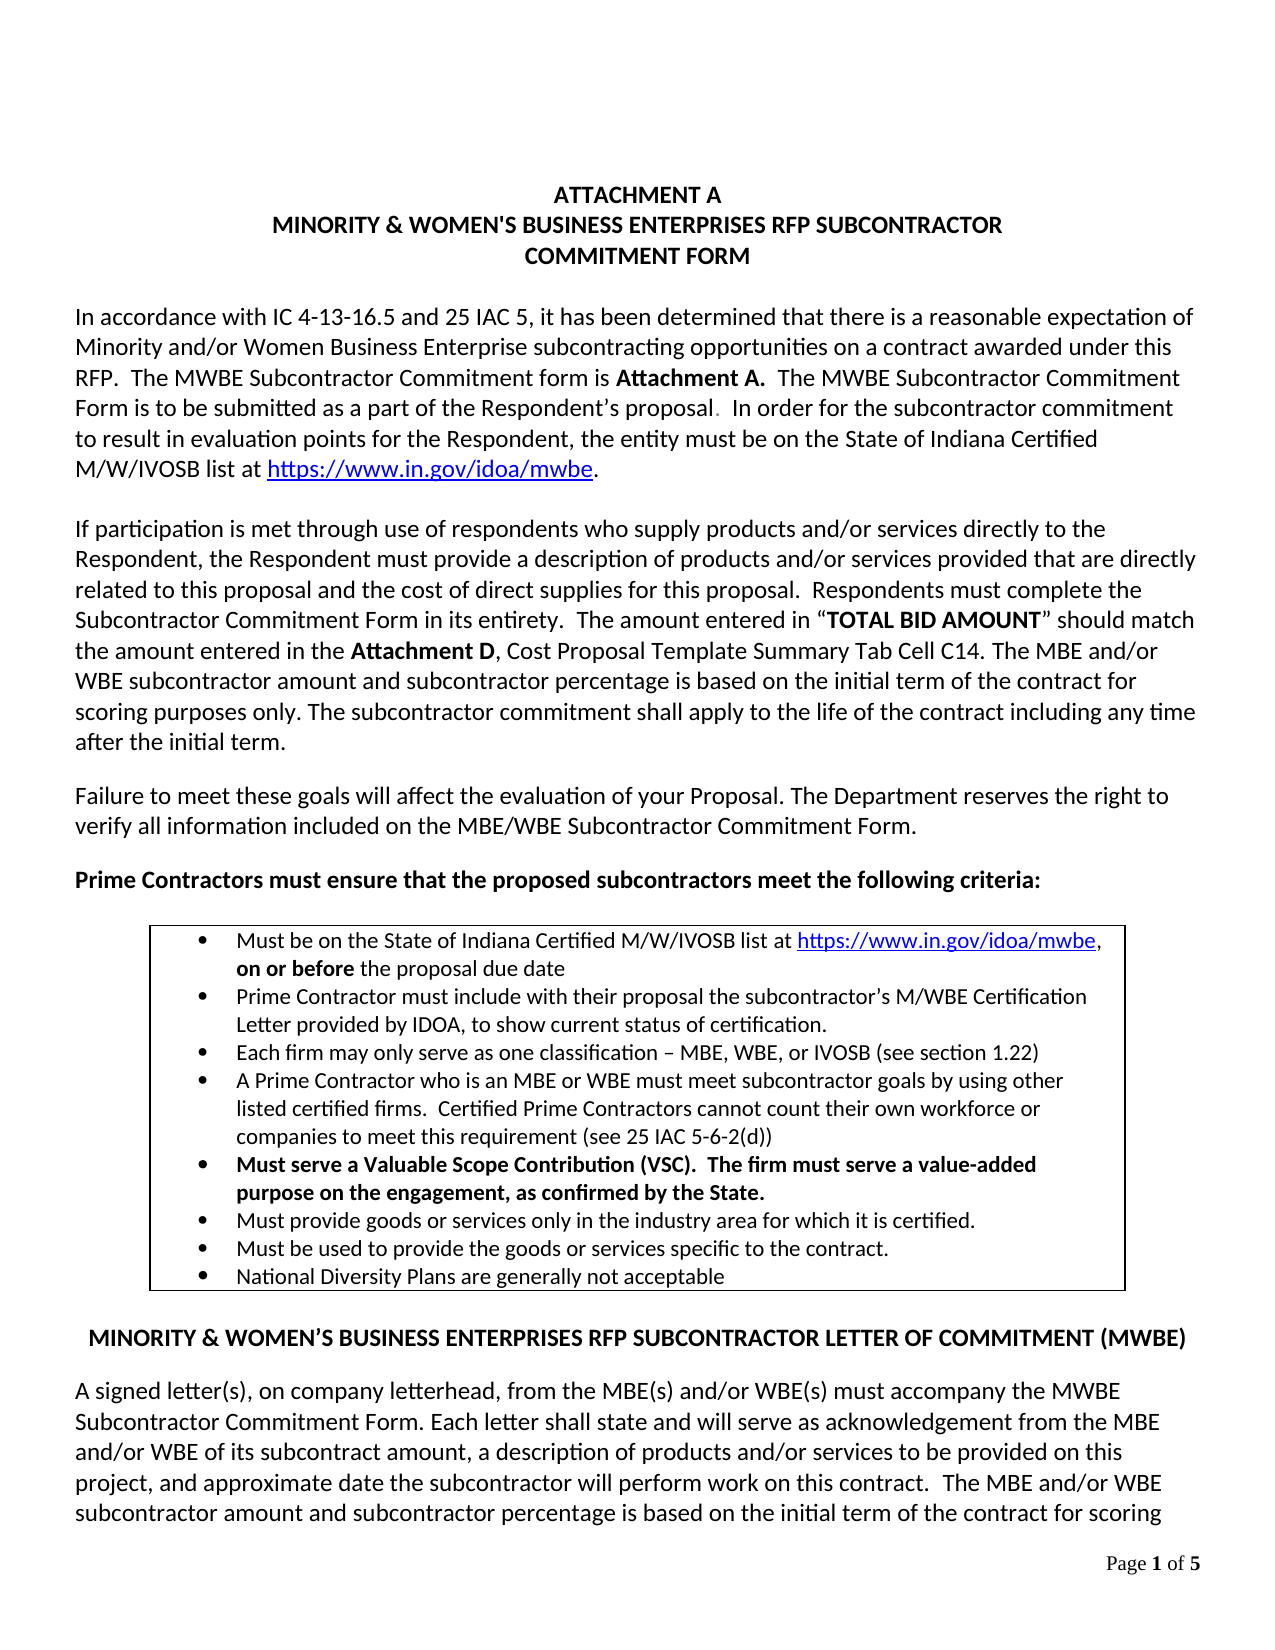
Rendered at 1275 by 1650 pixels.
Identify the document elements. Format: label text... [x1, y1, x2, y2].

text Minority & Women’s Business Enterprises RFP Subcontractor Letter of Commitment (MWBE) [75, 1322, 1200, 1352]
text If participation is met through use of respondents who supply products and/or services directly to the Respondent, the Respondent must provide a description of products and/or services provided that are directly related to this proposal and the cost of direct supplies for this proposal. Respondents must complete the Subcontractor Commitment Form in its entirety. The amount entered in “TOTAL BID AMOUNT” should match the amount entered in the Attachment D, Cost Proposal Template Summary Tab Cell C14. The MBE and/or WBE subcontractor amount and subcontractor percentage is based on the initial term of the contract for scoring purposes only. The subcontractor commitment shall apply to the life of the contract including any time after the initial term. [75, 513, 1200, 757]
text COMMITMENT FORM [75, 240, 1200, 270]
text In accordance with IC 4-13-16.5 and 25 IAC 5, it has been determined that there is a reasonable expectation of Minority and/or Women Business Enterprise subcontracting opportunities on a contract awarded under this RFP. The MWBE Subcontractor Commitment form is Attachment A. The MWBE Subcontractor Commitment Form is to be submitted as a part of the Respondent’s proposal. In order for the subcontractor commitment to result in evaluation points for the Respondent, the entity must be on the State of Indiana Certified M/W/IVOSB list at https://www.in.gov/idoa/mwbe. [75, 301, 1200, 484]
text ATTACHMENT A [75, 179, 1200, 209]
table_header Must be on the State of Indiana Certified M/W/IVOSB list at https://www.in.gov/idoa/mwbe, on or before the proposal due date Prime Contractor must include with their proposal the subcontractor’s M/WBE Certification Letter provided by IDOA, to show current status of certification. Each firm may only serve as one classification – MBE, WBE, or IVOSB (see section 1.22) A Prime Contractor who is an MBE or WBE must meet subcontractor goals by using other listed certified firms. Certified Prime Contractors cannot count their own workforce or companies to meet this requirement (see 25 IAC 5-6-2(d)) Must serve a Valuable Scope Contribution (VSC). The firm must serve a value-added purpose on the engagement, as confirmed by the State. Must provide goods or services only in the industry area for which it is certified. Must be used to provide the goods or services specific to the contract. National Diversity Plans are generally not acceptable [151, 926, 1124, 1290]
text Prime Contractors must ensure that the proposed subcontractors meet the following criteria: [75, 864, 1200, 894]
text Failure to meet these goals will affect the evaluation of your Proposal. The Department reserves the right to verify all information included on the MBE/WBE Subcontractor Commitment Form. [75, 780, 1200, 841]
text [75, 1375, 1200, 1528]
text MINORITY & WOMEN'S BUSINESS ENTERPRISES RFP SUBCONTRACTOR [75, 209, 1200, 240]
